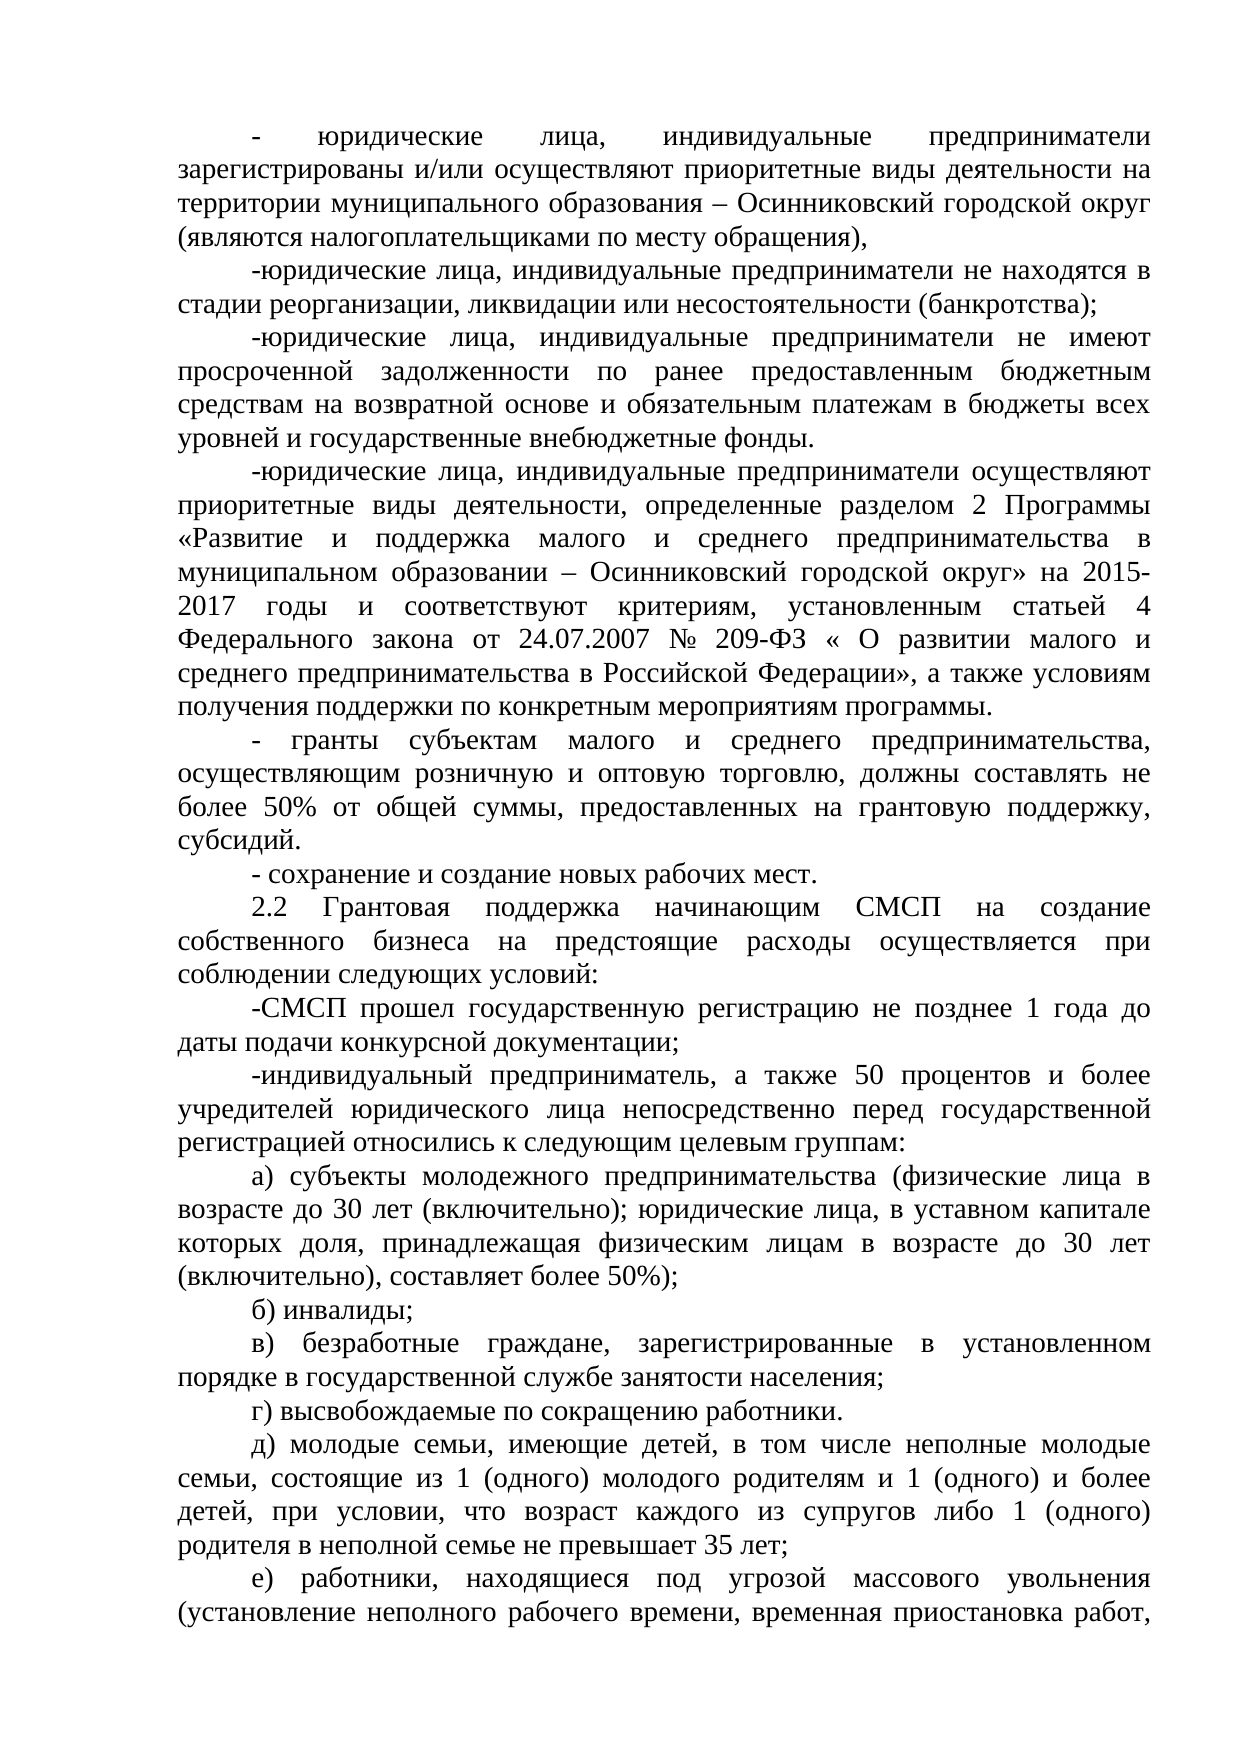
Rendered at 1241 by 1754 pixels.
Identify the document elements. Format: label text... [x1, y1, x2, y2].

text в) безработные граждане, зарегистрированные в установленном порядке в государственной службе занятости населения; [177, 1326, 1152, 1393]
text б) инвалиды; [177, 1292, 1152, 1326]
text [177, 1560, 1152, 1627]
text -юридические лица, индивидуальные предприниматели осуществляют приоритетные виды деятельности, определенные разделом 2 Программы «Развитие и поддержка малого и среднего предпринимательства в муниципальном образовании – Осинниковский городской округ» на 2015-2017 годы и соответствуют критериям, установленным статьей 4 Федерального закона от 24.07.2007 № 209-ФЗ « О развитии малого и среднего предпринимательства в Российской Федерации», а также условиям получения поддержки по конкретным мероприятиям программы. [177, 453, 1152, 722]
text 2.2 Грантовая поддержка начинающим СМСП на создание собственного бизнеса на предстоящие расходы осуществляется при соблюдении следующих условий: [177, 889, 1152, 990]
text -юридические лица, индивидуальные предприниматели не находятся в стадии реорганизации, ликвидации или несостоятельности (банкротства); [177, 252, 1152, 319]
text г) высвобождаемые по сокращению работники. [177, 1393, 1152, 1426]
text д) молодые семьи, имеющие детей, в том числе неполные молодые семьи, состоящие из 1 (одного) молодого родителям и 1 (одного) и более детей, при условии, что возраст каждого из супругов либо 1 (одного) родителя в неполной семье не превышает 35 лет; [177, 1426, 1152, 1560]
text а) субъекты молодежного предпринимательства (физические лица в возрасте до 30 лет (включительно); юридические лица, в уставном капитале которых доля, принадлежащая физическим лицам в возрасте до 30 лет (включительно), составляет более 50%); [177, 1158, 1152, 1292]
text -индивидуальный предприниматель, а также 50 процентов и более учредителей юридического лица непосредственно перед государственной регистрацией относились к следующим целевым группам: [177, 1057, 1152, 1158]
text - сохранение и создание новых рабочих мест. [177, 856, 1152, 889]
text - гранты субъектам малого и среднего предпринимательства, осуществляющим розничную и оптовую торговлю, должны составлять не более 50% от общей суммы, предоставленных на грантовую поддержку, субсидий. [177, 722, 1152, 856]
text -СМСП прошел государственную регистрацию не позднее 1 года до даты подачи конкурсной документации; [177, 990, 1152, 1057]
text - юридические лица, индивидуальные предприниматели зарегистрированы и/или осуществляют приоритетные виды деятельности на территории муниципального образования – Осинниковский городской округ (являются налогоплательщиками по месту обращения), [177, 118, 1152, 252]
text -юридические лица, индивидуальные предприниматели не имеют просроченной задолженности по ранее предоставленным бюджетным средствам на возвратной основе и обязательным платежам в бюджеты всех уровней и государственные внебюджетные фонды. [177, 319, 1152, 453]
